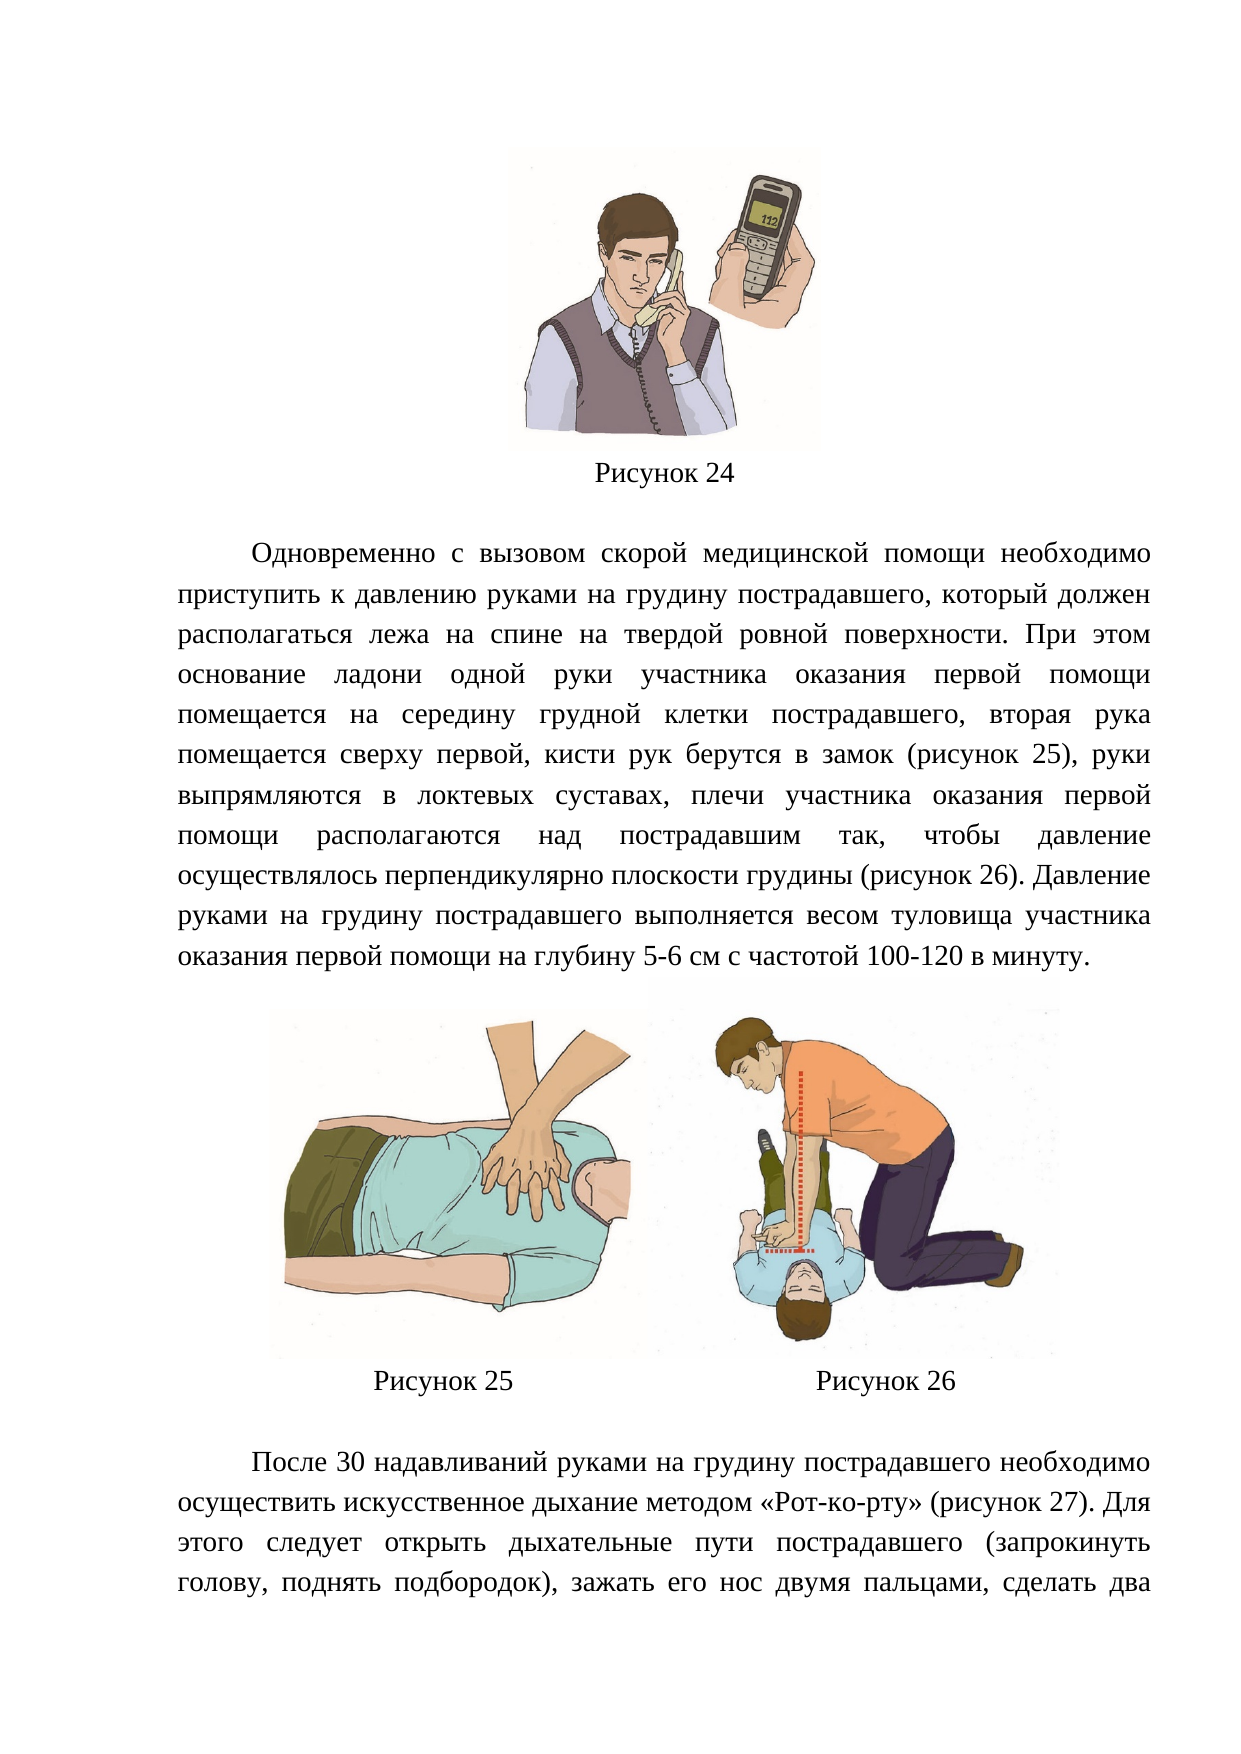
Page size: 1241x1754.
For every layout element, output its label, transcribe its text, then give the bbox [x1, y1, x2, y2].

text Одновременно с вызовом скорой медицинской помощи необходимо приступить к давлению руками на грудину пострадавшего, который должен располагаться лежа на спине на твердой ровной поверхности. При этом основание ладони одной руки участника оказания первой помощи помещается на середину грудной клетки пострадавшего, вторая рука помещается сверху первой, кисти рук берутся в замок (рисунок 25), руки выпрямляются в локтевых суставах, плечи участника оказания первой помощи располагаются над пострадавшим так, чтобы давление осуществлялось перпендикулярно плоскости грудины (рисунок 26). Давление руками на грудину пострадавшего выполняется весом туловища участника оказания первой помощи на глубину 5-6 см с частотой 100-120 в минуту. [177, 536, 1152, 971]
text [177, 1444, 1152, 1598]
picture [507, 147, 821, 451]
text Рисунок 25 Рисунок 26 [177, 1363, 1152, 1397]
text Рисунок 24 [177, 455, 1152, 489]
picture [269, 977, 1060, 1359]
